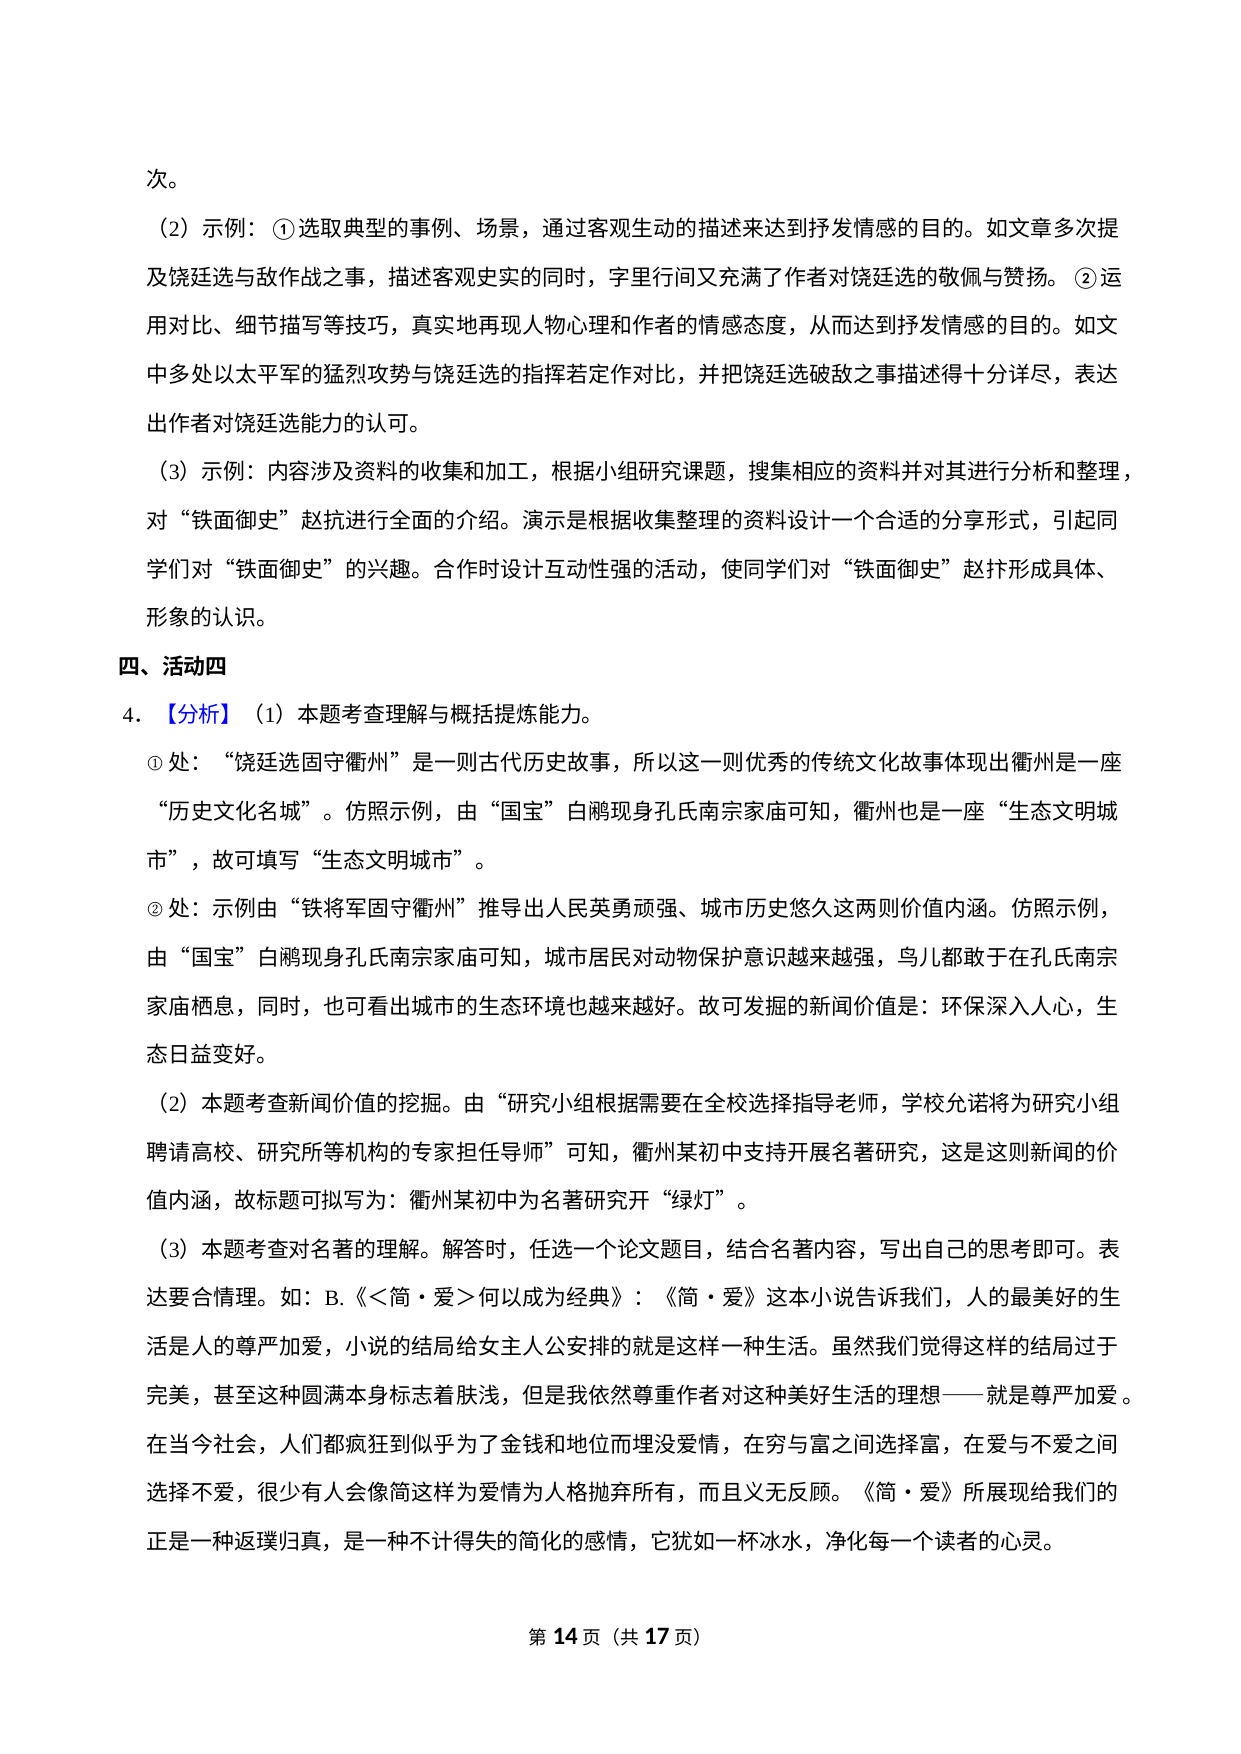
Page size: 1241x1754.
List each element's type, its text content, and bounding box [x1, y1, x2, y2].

text （3）本题考查对名著的理解。解答时，任选一个论文题目，结合名著内容，写出自己的思考即可。表达要合情理。如：B.《＜简•爱＞何以成为经典》：《简•爱》这本小说告诉我们，人的最美好的生活是人的尊严加爱，小说的结局给女主人公安排的就是这样一种生活。虽然我们觉得这样的结局过于完美，甚至这种圆满本身标志着肤浅，但是我依然尊重作者对这种美好生活的理想——就是尊严加爱。在当今社会，人们都疯狂到似乎为了金钱和地位而埋没爱情，在穷与富之间选择富，在爱与不爱之间选择不爱，很少有人会像简这样为爱情为人格抛弃所有，而且义无反顾。《简•爱》所展现给我们的正是一种返璞归真，是一种不计得失的简化的感情，它犹如一杯冰水，净化每一个读者的心灵。 [147, 1231, 1122, 1556]
text ②处：示例由“铁将军固守衢州”推导出人民英勇顽强、城市历史悠久这两则价值内涵。仿照示例，由“国宝”白鹇现身孔氏南宗家庙可知，城市居民对动物保护意识越来越强，鸟儿都敢于在孔氏南宗家庙栖息，同时，也可看出城市的生态环境也越来越好。故可发掘的新闻价值是：环保深入人心，生态日益变好。 [147, 891, 1122, 1069]
text （2）本题考查新闻价值的挖掘。由“研究小组根据需要在全校选择指导老师，学校允诺将为研究小组聘请高校、研究所等机构的专家担任导师”可知，衢州某初中支持开展名著研究，这是这则新闻的价值内涵，故标题可拟写为：衢州某初中为名著研究开“绿灯”。 [147, 1085, 1122, 1215]
text （3）示例：内容涉及资料的收集和加工，根据小组研究课题，搜集相应的资料并对其进行分析和整理，对“铁面御史”赵抗进行全面的介绍。演示是根据收集整理的资料设计一个合适的分享形式，引起同学们对“铁面御史”的兴趣。合作时设计互动性强的活动，使同学们对“铁面御史”赵抃形成具体、形象的认识。 [147, 454, 1122, 632]
text 四、活动四 [118, 648, 1122, 681]
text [147, 162, 1122, 194]
text 4．【分析】（1）本题考查理解与概括提炼能力。 [122, 697, 1122, 729]
text ①处：“饶廷选固守衢州”是一则古代历史故事，所以这一则优秀的传统文化故事体现出衢州是一座“历史文化名城”。仿照示例，由“国宝”白鹇现身孔氏南宗家庙可知，衢州也是一座“生态文明城市”，故可填写“生态文明城市”。 [147, 745, 1122, 875]
text （2）示例：①选取典型的事例、场景，通过客观生动的描述来达到抒发情感的目的。如文章多次提及饶廷选与敌作战之事，描述客观史实的同时，字里行间又充满了作者对饶廷选的敬佩与赞扬。②运用对比、细节描写等技巧，真实地再现人物心理和作者的情感态度，从而达到抒发情感的目的。如文中多处以太平军的猛烈攻势与饶廷选的指挥若定作对比，并把饶廷选破敌之事描述得十分详尽，表达出作者对饶廷选能力的认可。 [147, 210, 1122, 438]
